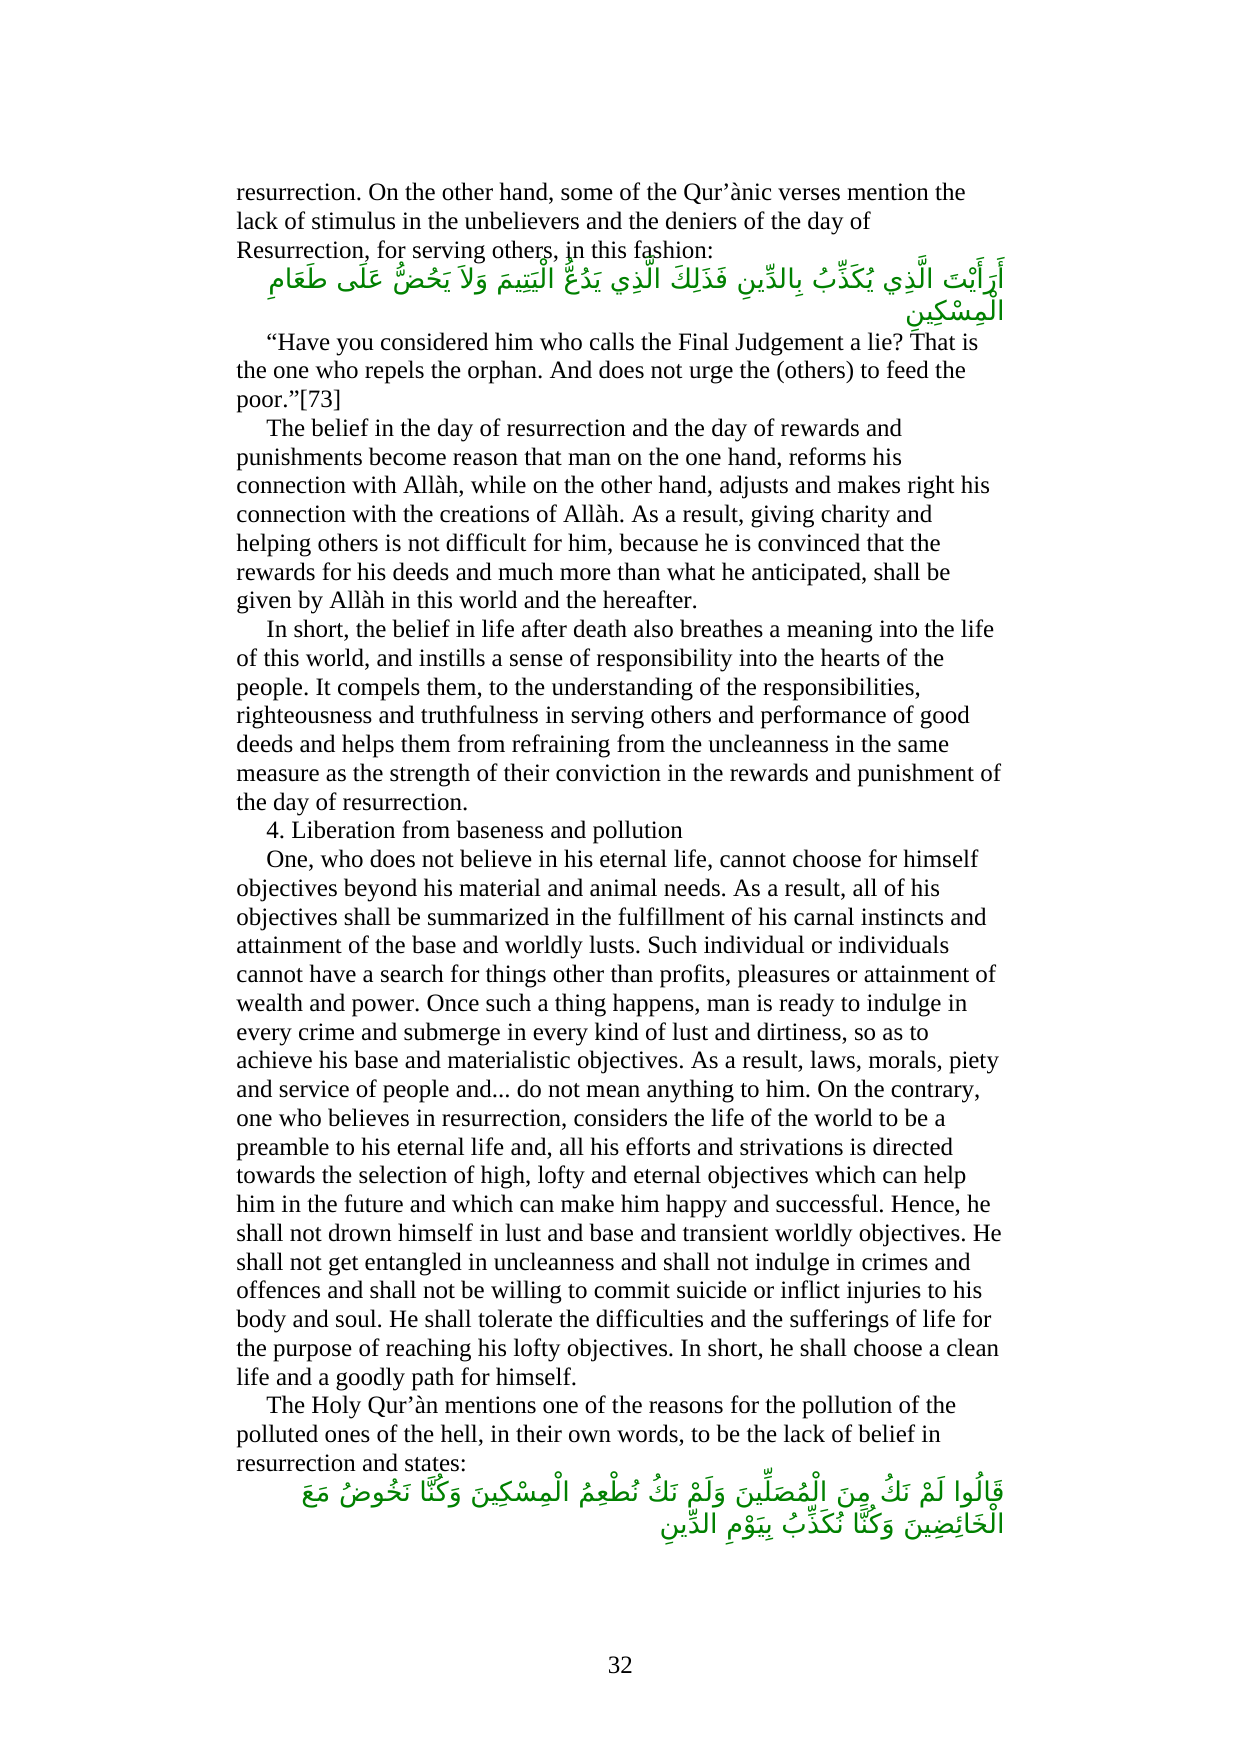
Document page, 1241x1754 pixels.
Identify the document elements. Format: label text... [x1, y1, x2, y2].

text “Have you considered him who calls the Final Judgement a lie? That is the one who repels the orphan. And does not urge the (others) to feed the poor.”[73] [236, 327, 1004, 413]
text قَالُوا لَمْ نَكُ مِنَ الْمُصَلِّينَ وَلَمْ نَكُ نُطْعِمُ الْمِسْكِينَ وَكُنَّا نَخُوضُ مَعَ الْخَائِضِينَ وَكُنَّا نُكَذِّبُ بِيَوْمِ الدِّينِ [236, 1477, 1004, 1540]
text One, who does not believe in his eternal life, cannot choose for himself objectives beyond his material and animal needs. As a result, all of his objectives shall be summarized in the fulfillment of his carnal instincts and attainment of the base and worldly lusts. Such individual or individuals cannot have a search for things other than profits, pleasures or attainment of wealth and power. Once such a thing happens, man is ready to indulge in every crime and submerge in every kind of lust and dirtiness, so as to achieve his base and materialistic objectives. As a result, laws, morals, piety and service of people and... do not mean anything to him. On the contrary, one who believes in resurrection, considers the life of the world to be a preamble to his eternal life and, all his efforts and strivations is directed towards the selection of high, lofty and eternal objectives which can help him in the future and which can make him happy and successful. Hence, he shall not drown himself in lust and base and transient worldly objectives. He shall not get entangled in uncleanness and shall not indulge in crimes and offences and shall not be willing to commit suicide or inflict injuries to his body and soul. He shall tolerate the difficulties and the sufferings of life for the purpose of reaching his lofty objectives. In short, he shall choose a clean life and a goodly path for himself. [236, 844, 1004, 1390]
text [236, 177, 1004, 263]
text The Holy Qur’àn mentions one of the reasons for the pollution of the polluted ones of the hell, in their own words, to be the lack of belief in resurrection and states: [236, 1390, 1004, 1477]
text أَرَأَيْتَ الَّذِي يُكَذِّبُ بِالدِّينِ فَذَلِكَ الَّذِي يَدُعُّ الْيَتِيمَ وَلاَ يَحُضُّ عَلَى طَعَامِ الْمِسْكِينِ [236, 263, 1004, 327]
text The belief in the day of resurrection and the day of rewards and punishments become reason that man on the one hand, reforms his connection with Allàh, while on the other hand, adjusts and makes right his connection with the creations of Allàh. As a result, giving charity and helping others is not difficult for him, because he is convinced that the rewards for his deeds and much more than what he anticipated, shall be given by Allàh in this world and the hereafter. [236, 413, 1004, 614]
text 4. Liberation from baseness and pollution [236, 815, 1004, 844]
text In short, the belief in life after death also breathes a meaning into the life of this world, and instills a sense of responsibility into the hearts of the people. It compels them, to the understanding of the responsibilities, righteousness and truthfulness in serving others and performance of good deeds and helps them from refraining from the uncleanness in the same measure as the strength of their conviction in the rewards and punishment of the day of resurrection. [236, 614, 1004, 815]
